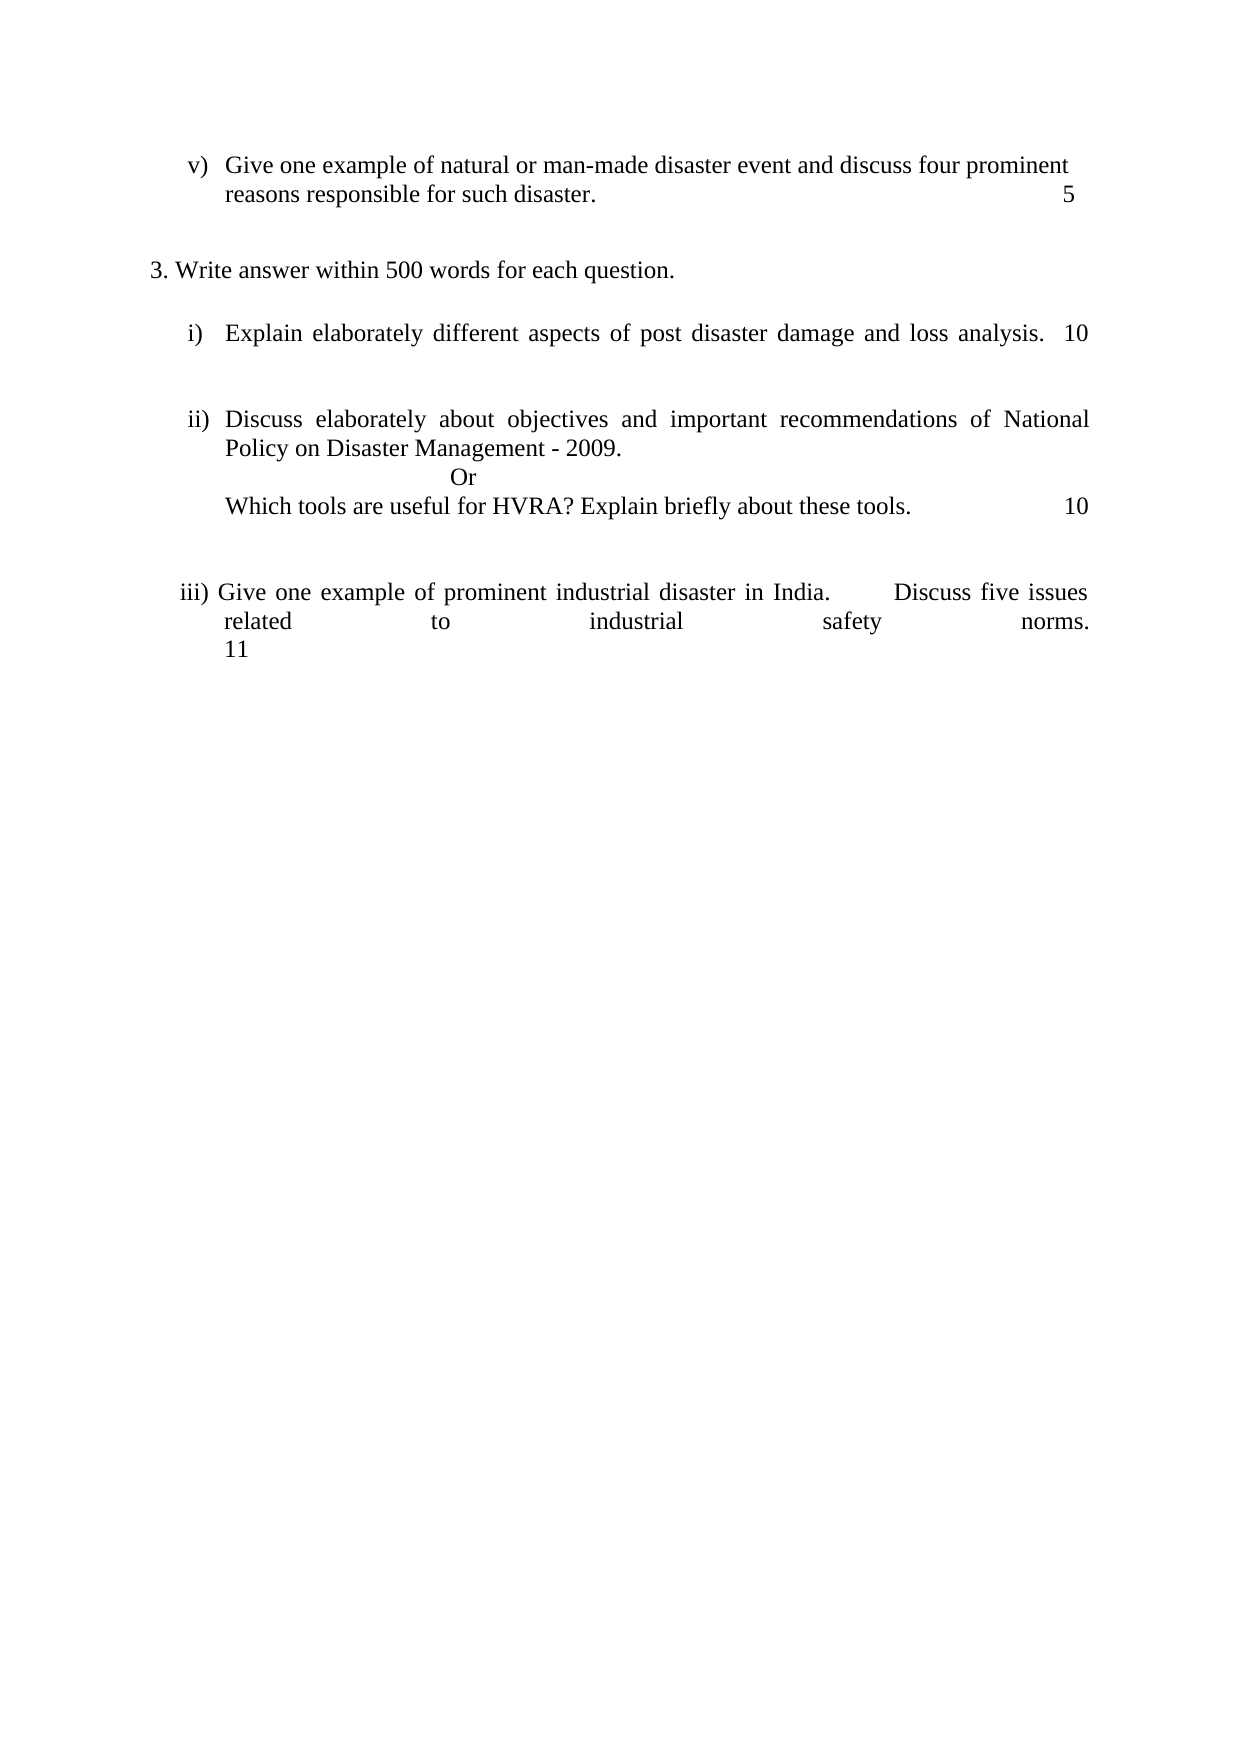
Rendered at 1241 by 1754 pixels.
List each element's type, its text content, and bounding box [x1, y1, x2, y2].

list Explain elaborately different aspects of post disaster damage and loss analysis. 10 [187, 318, 1090, 376]
text Or [375, 462, 1090, 491]
text Which tools are useful for HVRA? Explain briefly about these tools. 10 [225, 491, 1090, 548]
text iii) Give one example of prominent industrial disaster in India. Discuss five issues related to industrial safety norms. 11 [179, 577, 1090, 663]
text 3. Write answer within 500 words for each question. [150, 255, 1090, 284]
list Give one example of natural or man-made disaster event and discuss four prominent reasons responsible for such disaster. 5 [187, 150, 1090, 236]
list Discuss elaborately about objectives and important recommendations of National Policy on Disaster Management - 2009. [187, 404, 1090, 462]
